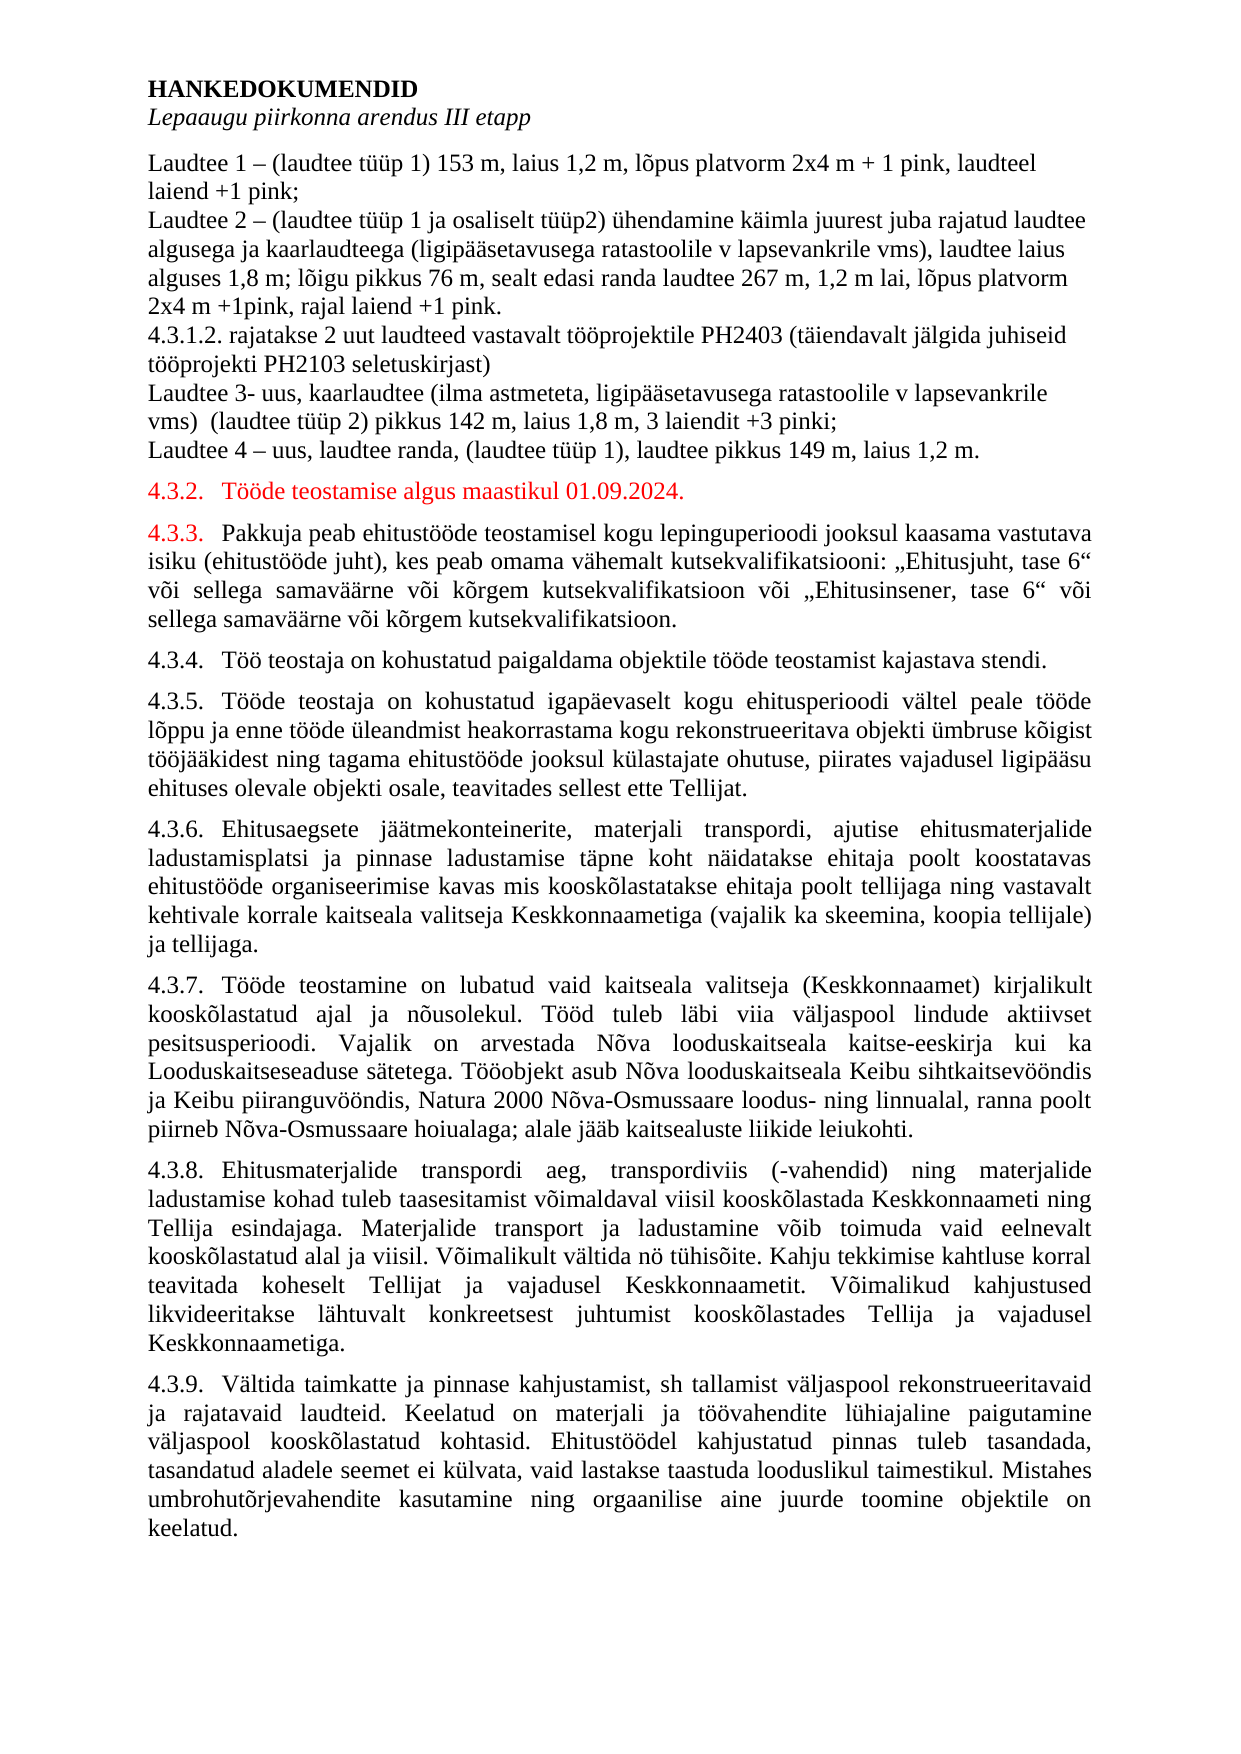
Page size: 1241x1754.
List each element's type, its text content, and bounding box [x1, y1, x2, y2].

list Vältida taimkatte ja pinnase kahjustamist, sh tallamist väljaspool rekonstrueeritavaid ja rajatavaid laudteid. Keelatud on materjali ja töövahendite lühiajaline paigutamine väljaspool kooskõlastatud kohtasid. Ehitustöödel kahjustatud pinnas tuleb tasandada, tasandatud aladele seemet ei külvata, vaid lastakse taastuda looduslikul taimestikul. Mistahes umbrohutõrjevahendite kasutamine ning orgaanilise aine juurde toomine objektile on keelatud. [148, 1369, 1093, 1541]
list Tööde teostamise algus maastikul 01.09.2024. [148, 476, 1093, 505]
list Ehitusmaterjalide transpordi aeg, transpordiviis (-vahendid) ning materjalide ladustamise kohad tuleb taasesitamist võimaldaval viisil kooskõlastada Keskkonnaameti ning Tellija esindajaga. Materjalide transport ja ladustamine võib toimuda vaid eelnevalt kooskõlastatud alal ja viisil. Võimalikult vältida nö tühisõite. Kahju tekkimise kahtluse korral teavitada koheselt Tellijat ja vajadusel Keskkonnaametit. Võimalikud kahjustused likvideeritakse lähtuvalt konkreetsest juhtumist kooskõlastades Tellija ja vajadusel Keskkonnaametiga. [148, 1155, 1093, 1356]
list Tööde teostaja on kohustatud igapäevaselt kogu ehitusperioodi vältel peale tööde lõppu ja enne tööde üleandmist heakorrastama kogu rekonstrueeritava objekti ümbruse kõigist tööjääkidest ning tagama ehitustööde jooksul külastajate ohutuse, piirates vajadusel ligipääsu ehituses olevale objekti osale, teavitades sellest ette Tellijat. [148, 686, 1093, 801]
list Töö teostaja on kohustatud paigaldama objektile tööde teostamist kajastava stendi. [148, 645, 1093, 674]
list Pakkuja peab ehitustööde teostamisel kogu lepinguperioodi jooksul kaasama vastutava isiku (ehitustööde juht), kes peab omama vähemalt kutsekvalifikatsiooni: „Ehitusjuht, tase 6“ või sellega samaväärne või kõrgem kutsekvalifikatsioon või „Ehitusinsener, tase 6“ või sellega samaväärne või kõrgem kutsekvalifikatsioon. [148, 518, 1093, 633]
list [148, 148, 1093, 464]
list Ehitusaegsete jäätmekonteinerite, materjali transpordi, ajutise ehitusmaterjalide ladustamisplatsi ja pinnase ladustamise täpne koht näidatakse ehitaja poolt koostatavas ehitustööde organiseerimise kavas mis kooskõlastatakse ehitaja poolt tellijaga ning vastavalt kehtivale korrale kaitseala valitseja Keskkonnaametiga (vajalik ka skeemina, koopia tellijale) ja tellijaga. [148, 814, 1093, 958]
list Tööde teostamine on lubatud vaid kaitseala valitseja (Keskkonnaamet) kirjalikult kooskõlastatud ajal ja nõusolekul. Tööd tuleb läbi viia väljaspool lindude aktiivset pesitsusperioodi. Vajalik on arvestada Nõva looduskaitseala kaitse-eeskirja kui ka Looduskaitseseaduse sätetega. Tööobjekt asub Nõva looduskaitseala Keibu sihtkaitsevööndis ja Keibu piiranguvööndis, Natura 2000 Nõva-Osmussaare loodus- ning linnualal, ranna poolt piirneb Nõva-Osmussaare hoiualaga; alale jääb kaitsealuste liikide leiukohti. [148, 970, 1093, 1143]
